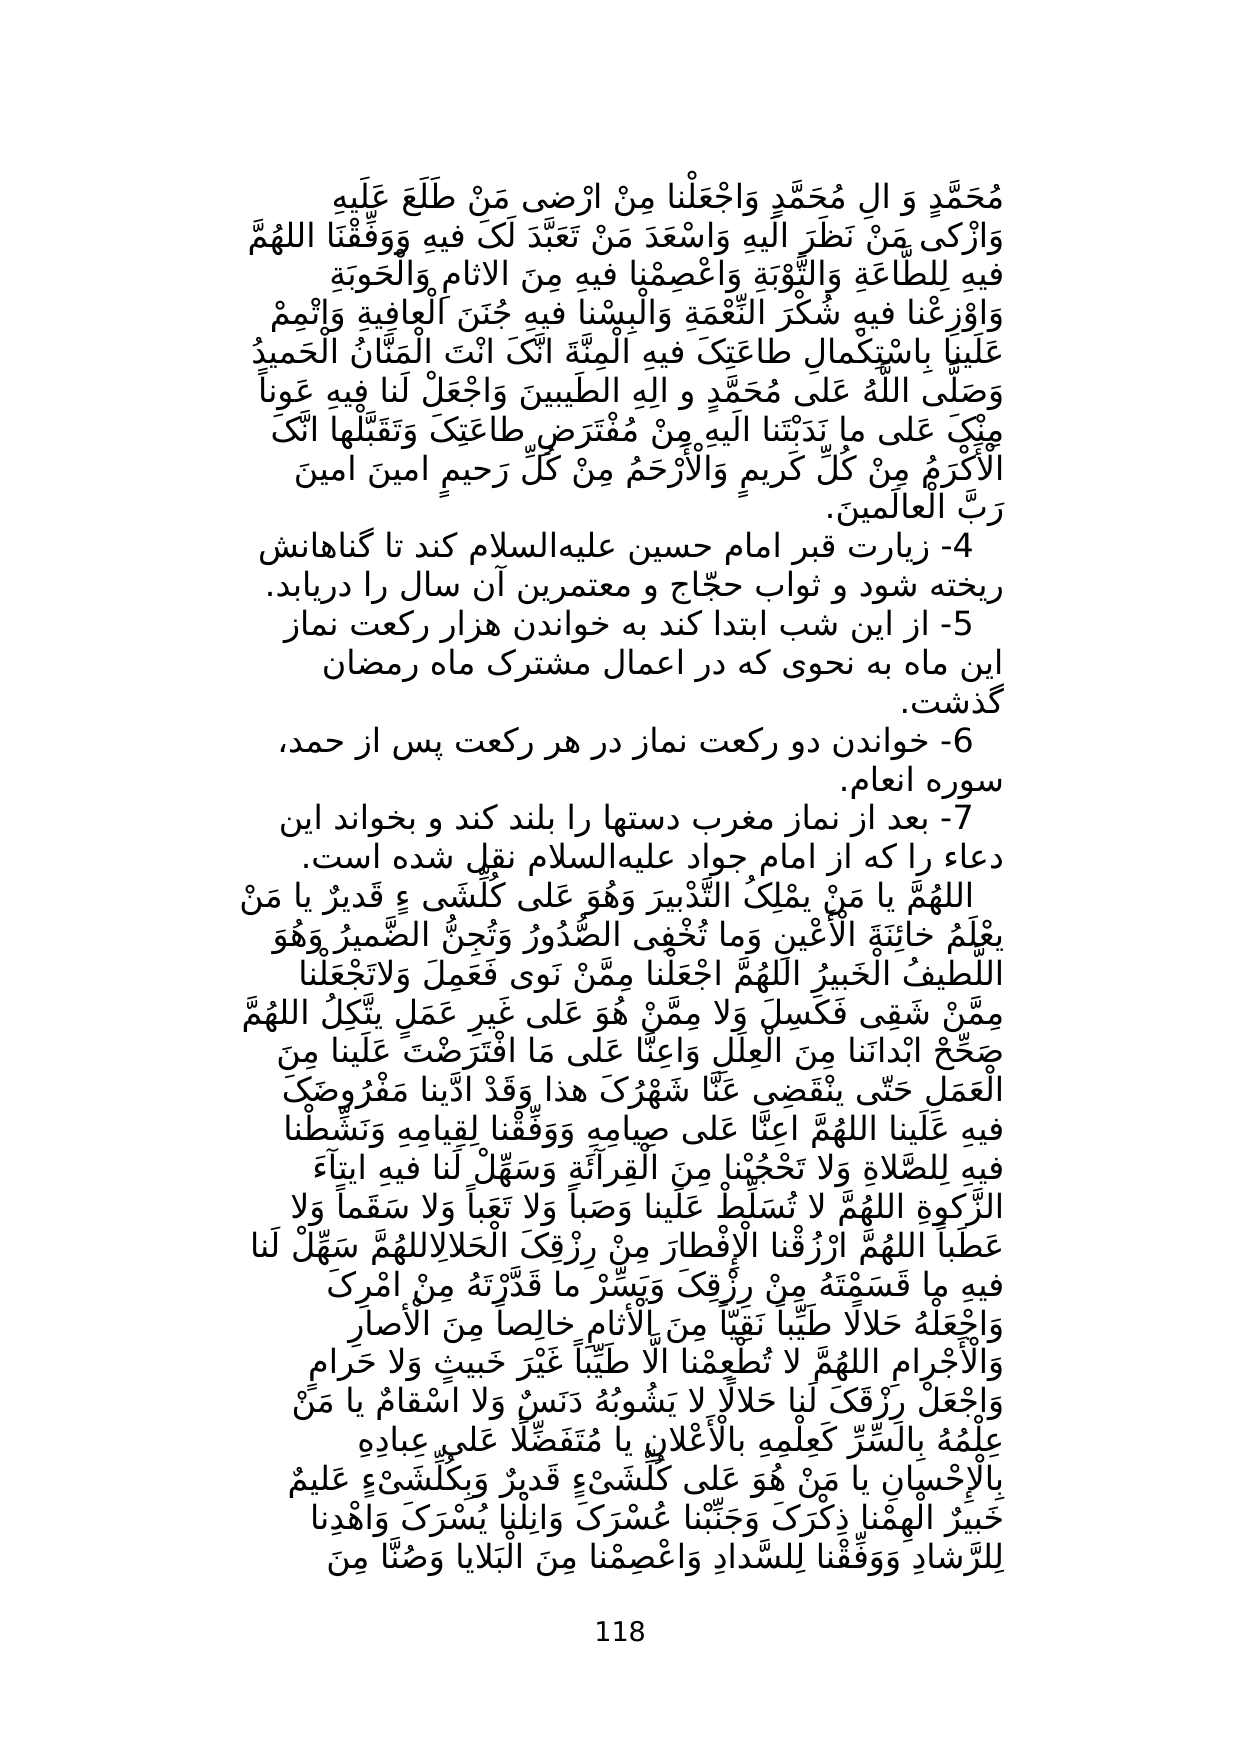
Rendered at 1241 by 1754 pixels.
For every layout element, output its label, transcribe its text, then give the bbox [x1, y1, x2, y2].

text 7- بعد از نماز مغرب دستها را بلند کند و بخواند این دعاء را که از امام جواد عليه‌السلام نقل شده است. [236, 799, 1004, 877]
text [236, 177, 1004, 527]
text 5- از این شب ابتدا کند به خواندن هزار رکعت نماز این ماه به نحوی که در اعمال مشترک ماه رمضان گذشت. [236, 604, 1004, 721]
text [236, 877, 1004, 1576]
text 4- زیارت قبر امام حسین عليه‌السلام کند تا گناهانش ریخته شود و ثواب حجّاج و معتمرین آن سال را دریابد. [236, 527, 1004, 604]
text 6- خواندن دو رکعت نماز در هر رکعت پس از حمد، سوره انعام. [236, 721, 1004, 799]
